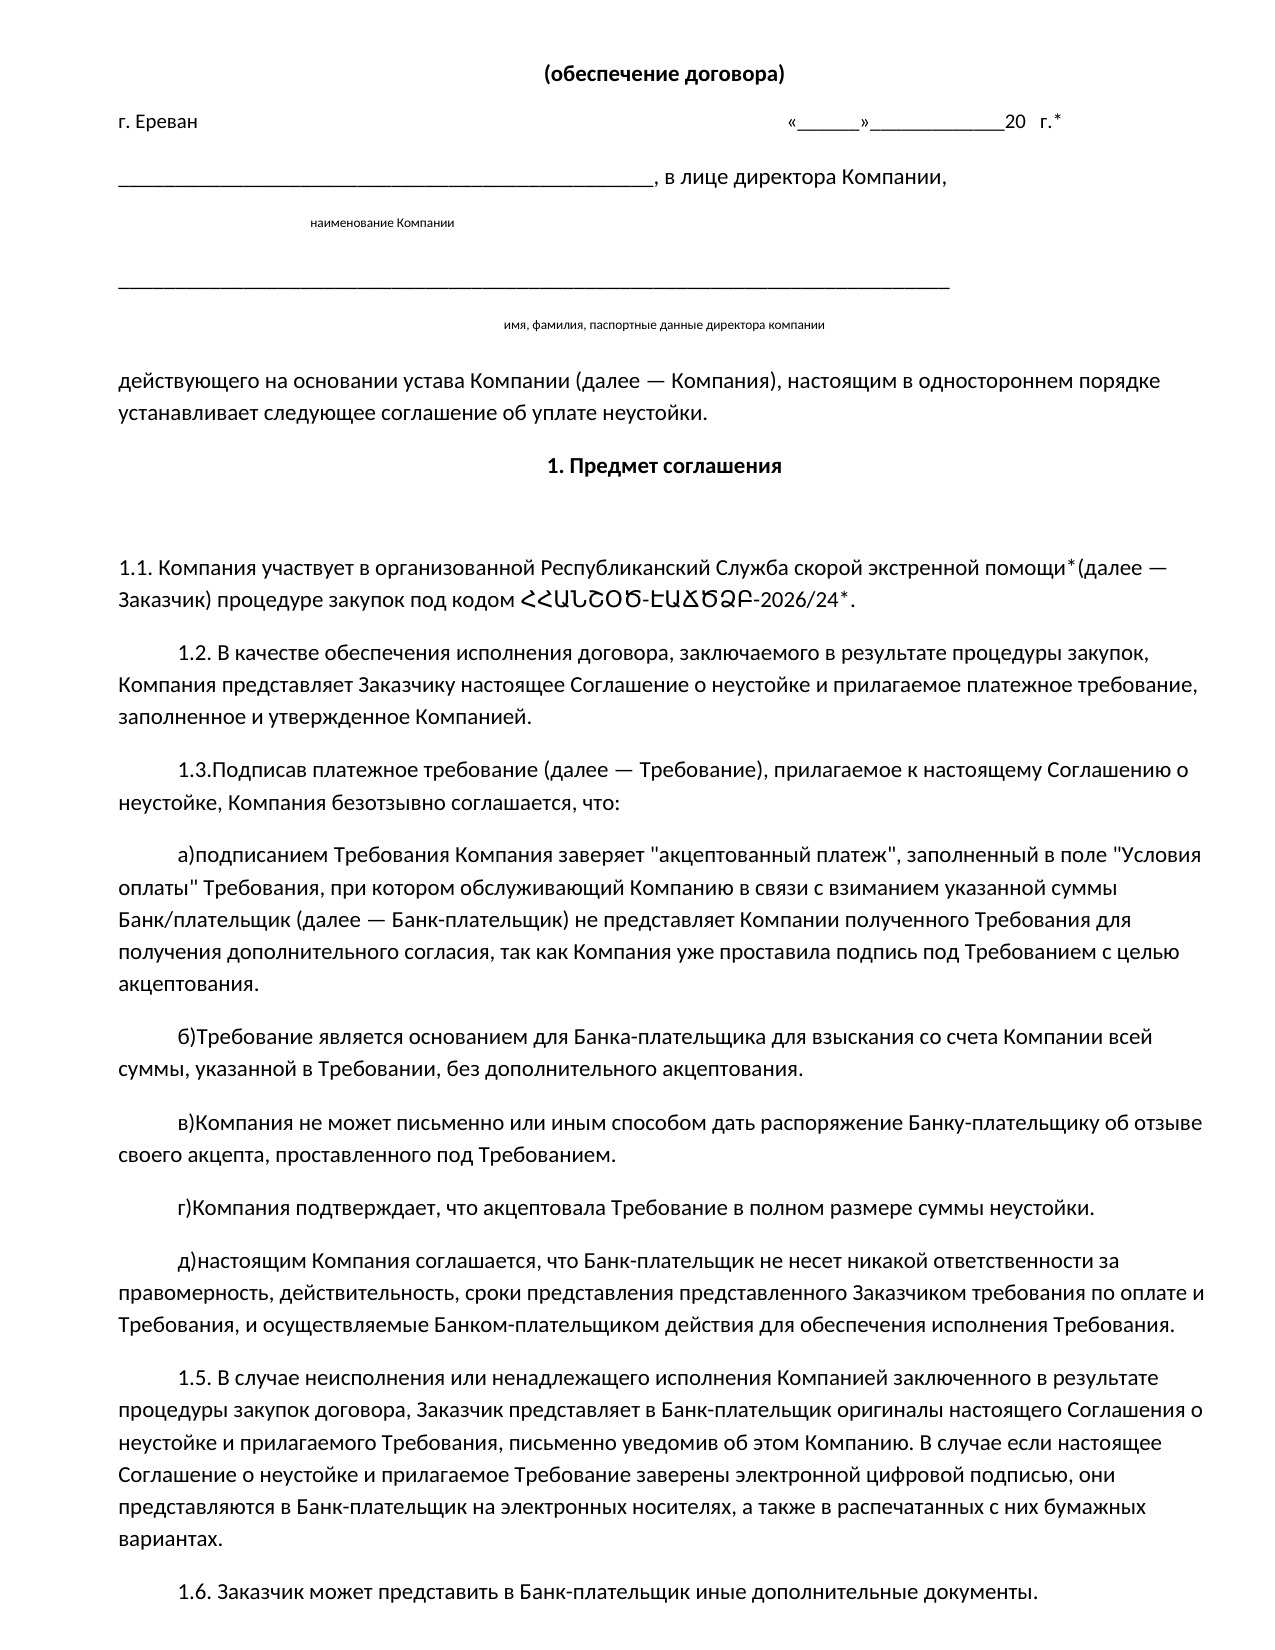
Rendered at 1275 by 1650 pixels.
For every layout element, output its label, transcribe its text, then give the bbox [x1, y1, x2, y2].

text _________________________________________________________________________ [118, 264, 1211, 292]
table_header «______»_____________20 г.* [605, 108, 1074, 162]
text г)Компания подтверждает, что акцептовала Требование в полном размере суммы неустойки. [118, 1193, 1211, 1221]
text имя, фамилия, паспортные данные директора компании [118, 317, 1211, 345]
text действующего на основании устава Компании (далее — Компания), настоящим в одностороннем порядке устанавливает следующее соглашение об уплате неустойки. [118, 366, 1211, 426]
table_header г. Ереван [107, 108, 605, 162]
text 1.1. Компания участвует в организованной Республиканский Служба скорой экстренной помощи*(далее — Заказчик) процедуре закупок под кодом ՀՀԱՆՇՕԾ-ԷԱՃԾՁԲ-2026/24*. [118, 553, 1211, 613]
text 1.3.Подписав платежное требование (далее — Требование), прилагаемое к настоящему Соглашению о неустойке, Компания безотзывно соглашается, что: [118, 755, 1211, 816]
text _______________________________________________, в лице директора Компании, [118, 162, 1211, 190]
text б)Требование является основанием для Банка-плательщика для взыскания со счета Компании всей суммы, указанной в Требовании, без дополнительного акцептования. [118, 1022, 1211, 1083]
text 1.6. Заказчик может представить в Банк-плательщик иные дополнительные документы. [118, 1577, 1211, 1605]
text наименование Компании [310, 215, 1211, 243]
text (обеспечение договора) [118, 59, 1211, 87]
text 1.5. В случае неисполнения или ненадлежащего исполнения Компанией заключенного в результате процедуры закупок договора, Заказчик представляет в Банк-плательщик оригиналы настоящего Соглашения о неустойке и прилагаемого Требования, письменно уведомив об этом Компанию. В случае если настоящее Соглашение о неустойке и прилагаемое Требование заверены электронной цифровой подписью, они представляются в Банк-плательщик на электронных носителях, а также в распечатанных с них бумажных вариантах. [118, 1363, 1211, 1552]
text в)Компания не может письменно или иным способом дать распоряжение Банку-плательщику об отзыве своего акцепта, проставленного под Требованием. [118, 1108, 1211, 1168]
text 1. Предмет соглашения [118, 451, 1211, 479]
text а)подписанием Требования Компания заверяет "акцептованный платеж", заполненный в поле "Условия оплаты" Требования, при котором обслуживающий Компанию в связи с взиманием указанной суммы Банк/плательщик (далее — Банк-плательщик) не представляет Компании полученного Требования для получения дополнительного согласия, так как Компания уже проставила подпись под Требованием с целью акцептования. [118, 841, 1211, 997]
text д)настоящим Компания соглашается, что Банк-плательщик не несет никакой ответственности за правомерность, действительность, сроки представления представленного Заказчиком требования по оплате и Требования, и осуществляемые Банком-плательщиком действия для обеспечения исполнения Требования. [118, 1246, 1211, 1338]
text 1.2. В качестве обеспечения исполнения договора, заключаемого в результате процедуры закупок, Компания представляет Заказчику настоящее Соглашение о неустойке и прилагаемое платежное требование, заполненное и утвержденное Компанией. [118, 638, 1211, 730]
